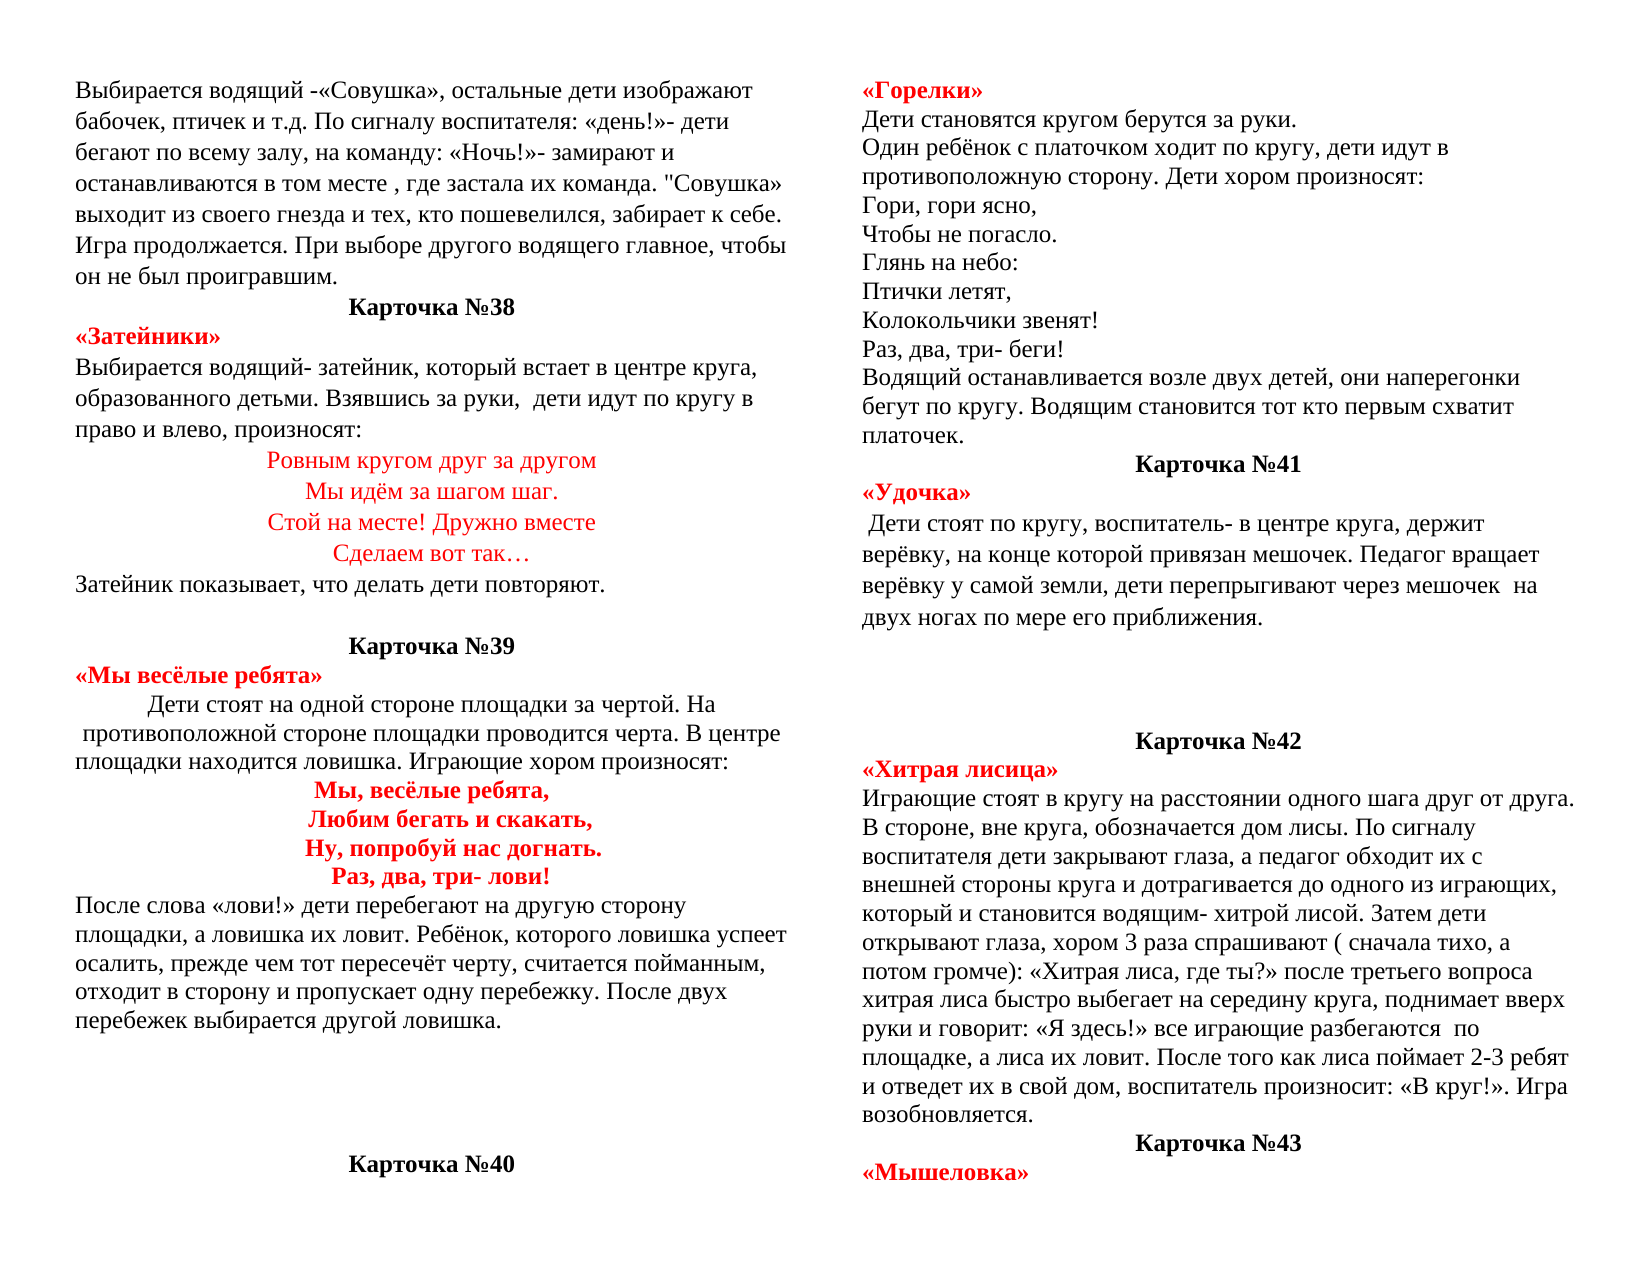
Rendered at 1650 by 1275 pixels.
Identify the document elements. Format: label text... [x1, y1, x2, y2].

text Любим бегать и скакать, [75, 804, 788, 833]
text Мы идём за шагом шаг. [75, 476, 788, 505]
text Дети стоят на одной стороне площадки за чертой. На противоположной стороне площадки проводится черта. В центре площадки находится ловишка. Играющие хором произносят: Мы, весёлые ребята, [75, 689, 788, 804]
text Карточка №42 [862, 726, 1575, 754]
text Ровным кругом друг за другом [75, 445, 788, 474]
text «Горелки» [862, 75, 1575, 104]
text «Хитрая лисица» [862, 754, 1575, 783]
text Карточка №41 [862, 449, 1575, 477]
text Карточка №38 [75, 292, 788, 321]
text Сделаем вот так… [75, 538, 788, 567]
text Выбирается водящий -«Совушка», остальные дети изображают бабочек, птичек и т.д. По сигналу воспитателя: «день!»- дети бегают по всему залу, на команду: «Ночь!»- замирают и останавливаются в том месте , где застала их команда. "Совушка» выходит из своего гнезда и тех, кто пошевелился, забирает к себе. Игра продолжается. При выборе другого водящего главное, чтобы он не был проигравшим. [75, 75, 788, 290]
text Карточка №39 [75, 631, 788, 660]
text Дети становятся кругом берутся за руки. [862, 104, 1575, 132]
text Водящий останавливается возле двух детей, они наперегонки бегут по кругу. Водящим становится тот кто первым схватит платочек. [862, 362, 1575, 449]
text Глянь на небо: [862, 247, 1575, 276]
text Карточка №40 [75, 1149, 788, 1178]
text Раз, два, три- беги! [862, 334, 1575, 362]
text «Мы весёлые ребята» [75, 660, 788, 689]
text «Мышеловка» [847, 1157, 1575, 1186]
text После слова «лови!» дети перебегают на другую сторону площадки, а ловишка их ловит. Ребёнок, которого ловишка успеет осалить, прежде чем тот пересечёт черту, считается пойманным, отходит в сторону и пропускает одну перебежку. После двух перебежек выбирается другой ловишка. [75, 890, 788, 1034]
text Гори, гори ясно, [862, 190, 1575, 219]
text Чтобы не погасло. [862, 219, 1575, 247]
text Выбирается водящий- затейник, который встает в центре круга, образованного детьми. Взявшись за руки, дети идут по кругу в право и влево, произносят: [75, 352, 788, 443]
text Дети стоят по кругу, воспитатель- в центре круга, держит верёвку, на конце которой привязан мешочек. Педагог вращает верёвку у самой земли, дети перепрыгивают через мешочек на двух ногах по мере его приближения. [862, 508, 1575, 630]
text Ну, попробуй нас догнать. [75, 833, 788, 861]
text Карточка №43 [862, 1128, 1575, 1157]
text Птички летят, [862, 276, 1575, 305]
text Раз, два, три- лови! [75, 861, 788, 890]
text «Затейники» [75, 321, 788, 350]
text Стой на месте! Дружно вместе [75, 507, 788, 536]
text Затейник показывает, что делать дети повторяют. [75, 569, 788, 598]
text Один ребёнок с платочком ходит по кругу, дети идут в противоположную сторону. Дети хором произносят: [862, 132, 1575, 190]
text «Удочка» [862, 477, 1575, 506]
text Играющие стоят в кругу на расстоянии одного шага друг от друга. В стороне, вне круга, обозначается дом лисы. По сигналу воспитателя дети закрывают глаза, а педагог обходит их с внешней стороны круга и дотрагивается до одного из играющих, который и становится водящим- хитрой лисой. Затем дети открывают глаза, хором 3 раза спрашивают ( сначала тихо, а потом громче): «Хитрая лиса, где ты?» после третьего вопроса хитрая лиса быстро выбегает на середину круга, поднимает вверх руки и говорит: «Я здесь!» все играющие разбегаются по площадке, а лиса их ловит. После того как лиса поймает 2-3 ребят и отведет их в свой дом, воспитатель произносит: «В круг!». Игра возобновляется. [862, 783, 1575, 1128]
text Колокольчики звенят! [862, 305, 1575, 334]
